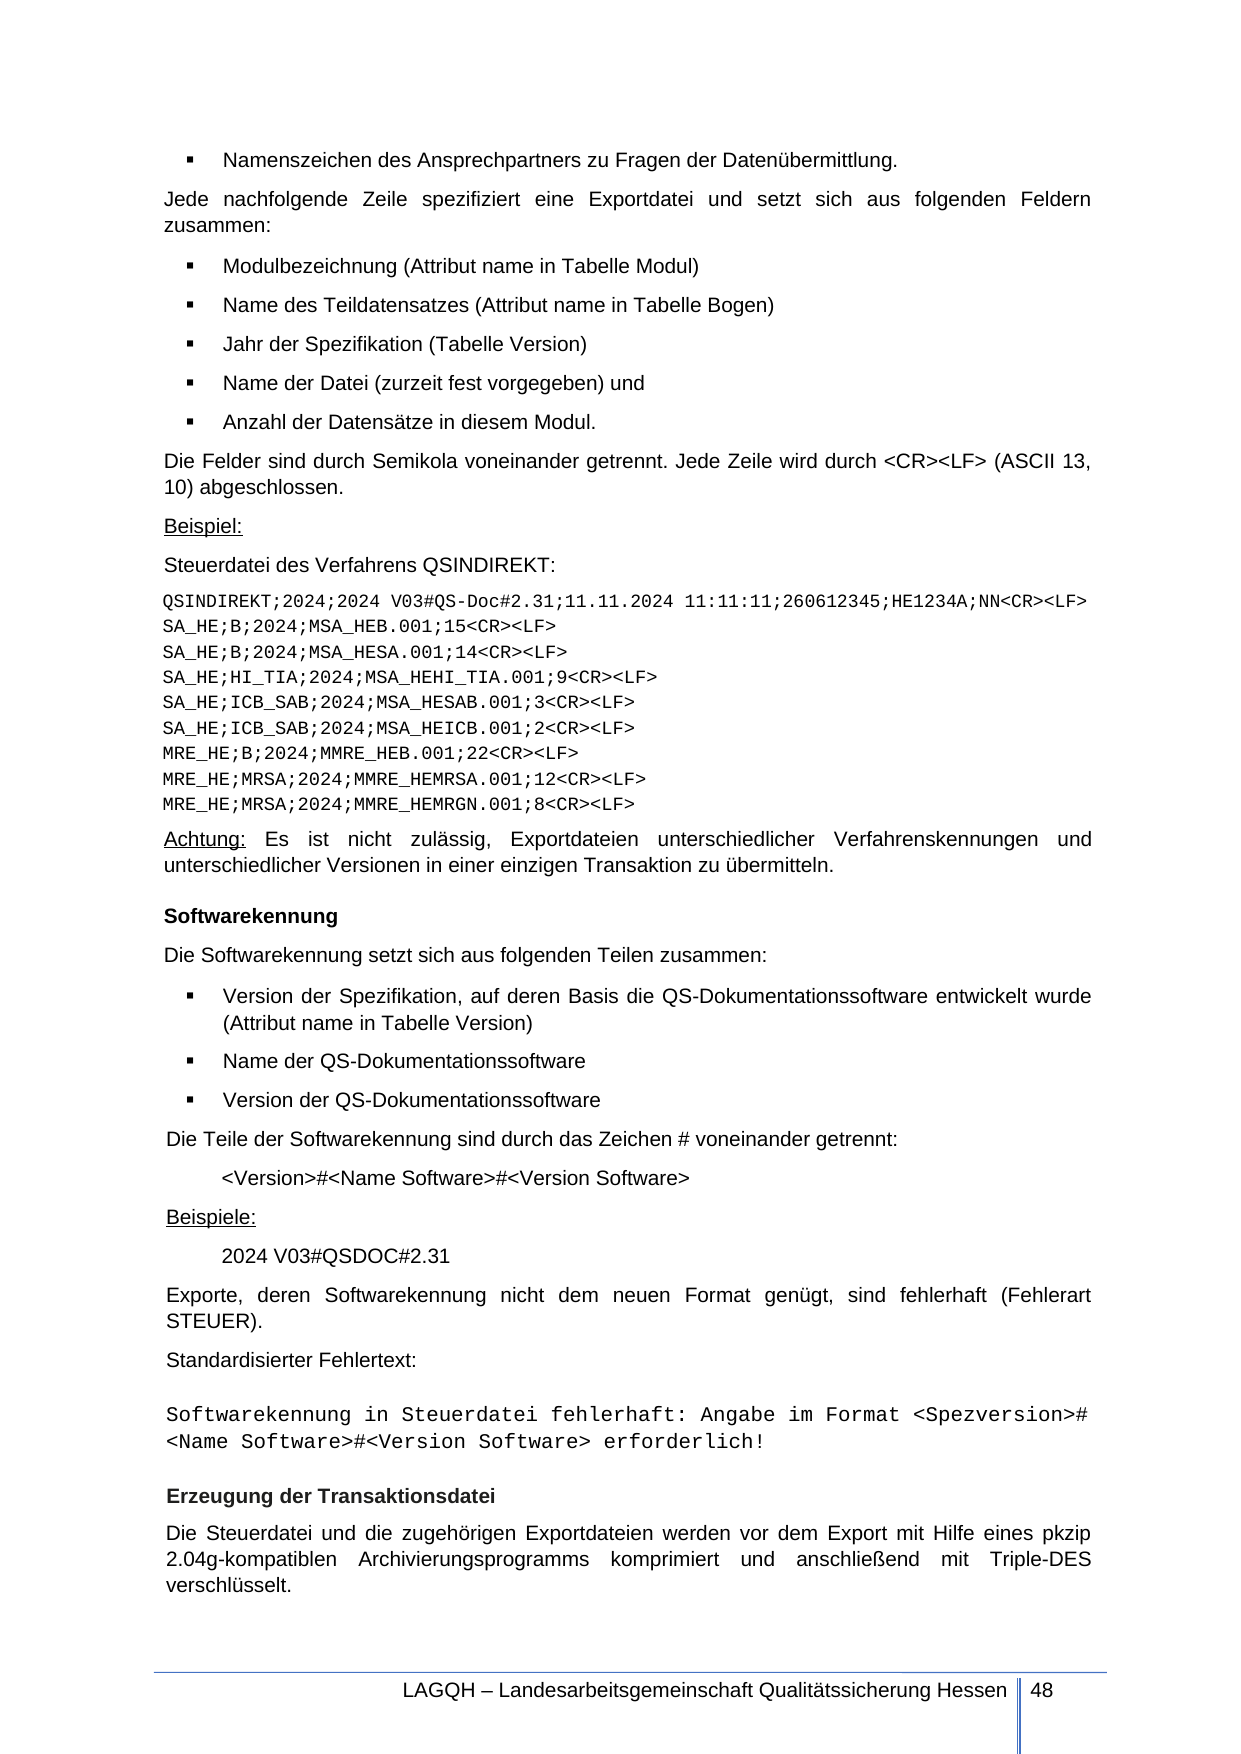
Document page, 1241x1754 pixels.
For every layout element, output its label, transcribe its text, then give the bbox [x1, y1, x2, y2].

list Jahr der Spezifikation (Tabelle Version) [185, 332, 1093, 356]
text Die Steuerdatei und die zugehörigen Exportdateien werden vor dem Export mit Hilfe eines pkzip 2.04g-kompatiblen Archivierungsprogramms komprimiert und anschließend mit Triple-DES verschlüsselt. [166, 1520, 1093, 1597]
text Die Softwarekennung setzt sich aus folgenden Teilen zusammen: [163, 943, 1093, 967]
text Softwarekennung in Steuerdatei fehlerhaft: Angabe im Format <Spezversion># <Name Software>#<Version Software> erforderlich! [166, 1404, 1089, 1455]
text 2024 V03#QSDOC#2.31 [163, 1244, 1093, 1268]
list Anzahl der Datensätze in diesem Modul. [185, 410, 1093, 434]
text <Version>#<Name Software>#<Version Software> [221, 1166, 1093, 1190]
text Standardisierter Fehlertext: [166, 1348, 1093, 1372]
list Version der QS-Dokumentationssoftware [185, 1088, 1093, 1112]
list Modulbezeichnung (Attribut name in Tabelle Modul) [185, 254, 1093, 278]
text QSINDIREKT;2024;2024 V03#QS-Doc#2.31;11.11.2024 11:11:11;260612345;HE1234A;NN<CR><LF> SA_HE;B;2024;MSA_HEB.001;15<CR><LF> SA_HE;B;2024;MSA_HESA.001;14<CR><LF> SA_HE;HI_TIA;2024;MSA_HEHI_TIA.001;9<CR><LF> SA_HE;ICB_SAB;2024;MSA_HESAB.001;3<CR><LF> SA_HE;ICB_SAB;2024;MSA_HEICB.001;2<CR><LF> MRE_HE;B;2024;MMRE_HEB.001;22<CR><LF> MRE_HE;MRSA;2024;MMRE_HEMRSA.001;12<CR><LF> MRE_HE;MRSA;2024;MMRE_HEMRGN.001;8<CR><LF> [162, 592, 1092, 816]
text Achtung: Es ist nicht zulässig, Exportdateien unterschiedlicher Verfahrenskennungen und unterschiedlicher Versionen in einer einzigen Transaktion zu übermitteln. [163, 826, 1093, 877]
text Jede nachfolgende Zeile spezifiziert eine Exportdatei und setzt sich aus folgenden Feldern zusammen: [163, 187, 1093, 237]
list Namenszeichen des Ansprechpartners zu Fragen der Datenübermittlung. [185, 148, 1093, 172]
list Name der Datei (zurzeit fest vorgegeben) und [185, 371, 1093, 395]
list Name des Teildatensatzes (Attribut name in Tabelle Bogen) [185, 293, 1093, 317]
text Die Felder sind durch Semikola voneinander getrennt. Jede Zeile wird durch <CR><LF> (ASCII 13, 10) abgeschlossen. [163, 449, 1093, 499]
text Beispiel: [163, 514, 1093, 538]
text Beispiele: [166, 1205, 1093, 1229]
text Exporte, deren Softwarekennung nicht dem neuen Format genügt, sind fehlerhaft (Fehlerart STEUER). [166, 1283, 1093, 1333]
list Name der QS-Dokumentationssoftware [185, 1049, 1093, 1073]
list Version der Spezifikation, auf deren Basis die QS-Dokumentationssoftware entwickelt wurde (Attribut name in Tabelle Version) [185, 984, 1093, 1034]
text Die Teile der Softwarekennung sind durch das Zeichen # voneinander getrennt: [166, 1127, 1093, 1151]
text Steuerdatei des Verfahrens QSINDIREKT: [163, 553, 1093, 577]
text Erzeugung der Transaktionsdatei [166, 1484, 1093, 1508]
text Softwarekennung [163, 904, 1093, 928]
